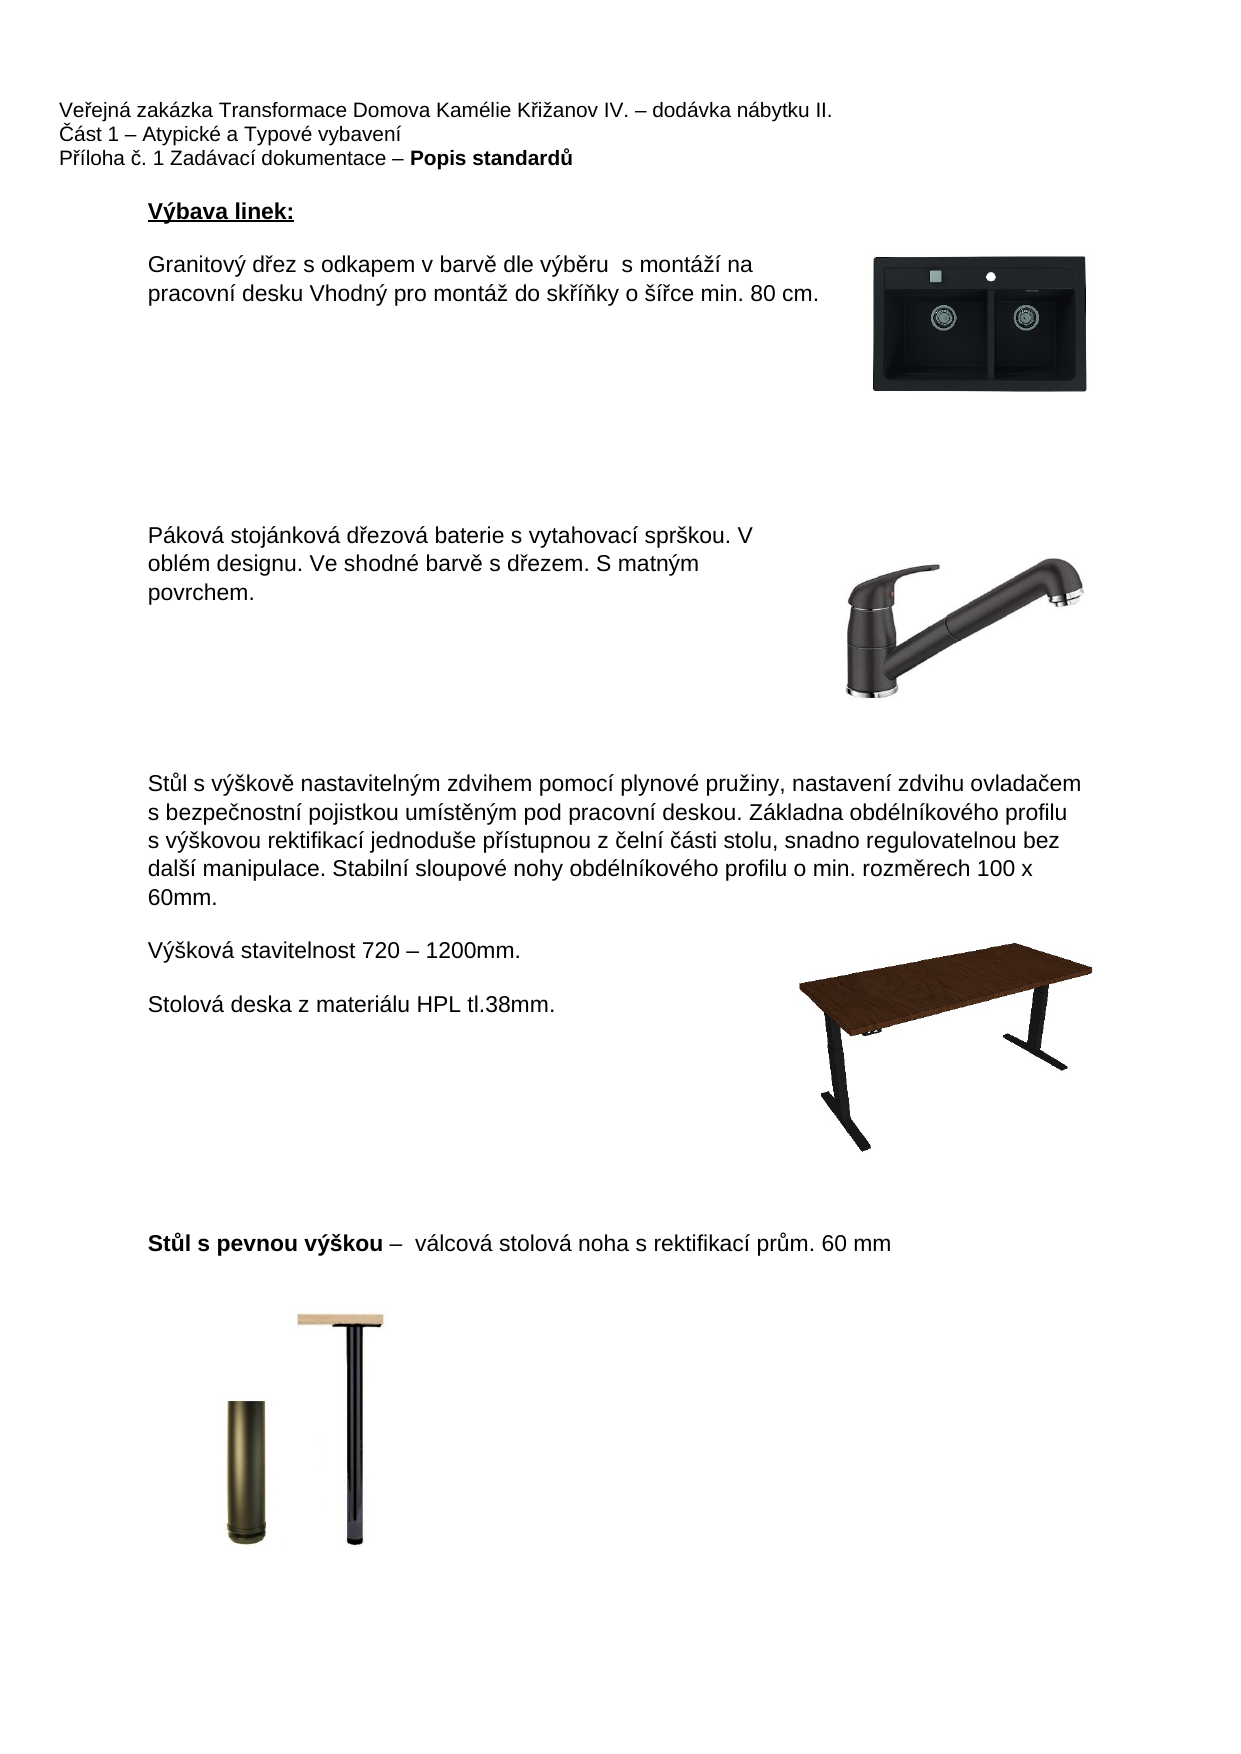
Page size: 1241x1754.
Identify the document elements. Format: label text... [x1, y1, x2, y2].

text Výšková stavitelnost 720 – 1200mm. [148, 937, 793, 963]
text Výbava linek: [148, 198, 1093, 224]
text Páková stojánková dřezová baterie s vytahovací sprškou. V oblém designu. Ve shodné barvě s dřezem. S matným povrchem. [148, 522, 837, 605]
picture [147, 1274, 461, 1588]
text Stůl s výškově nastavitelným zdvihem pomocí plynové pružiny, nastavení zdvihu ovladačem s bezpečnostní pojistkou umístěným pod pracovní deskou. Základna obdélníkového profilu s výškovou rektifikací jednoduše přístupnou z čelní části stolu, snadno regulovatelnou bez další manipulace. Stabilní sloupové nohy obdélníkového profilu o min. rozměrech 100 x 60mm. [148, 770, 1093, 910]
text Stůl s pevnou výškou – válcová stolová noha s rektifikací prům. 60 mm [148, 1229, 1093, 1256]
text Stolová deska z materiálu HPL tl.38mm. [148, 991, 793, 1017]
picture [865, 248, 1093, 400]
text Granitový dřez s odkapem v barvě dle výběru s montáží na pracovní desku Vhodný pro montáž do skříňky o šířce min. 80 cm. [148, 251, 865, 306]
picture [793, 936, 1093, 1155]
picture [837, 513, 1093, 717]
